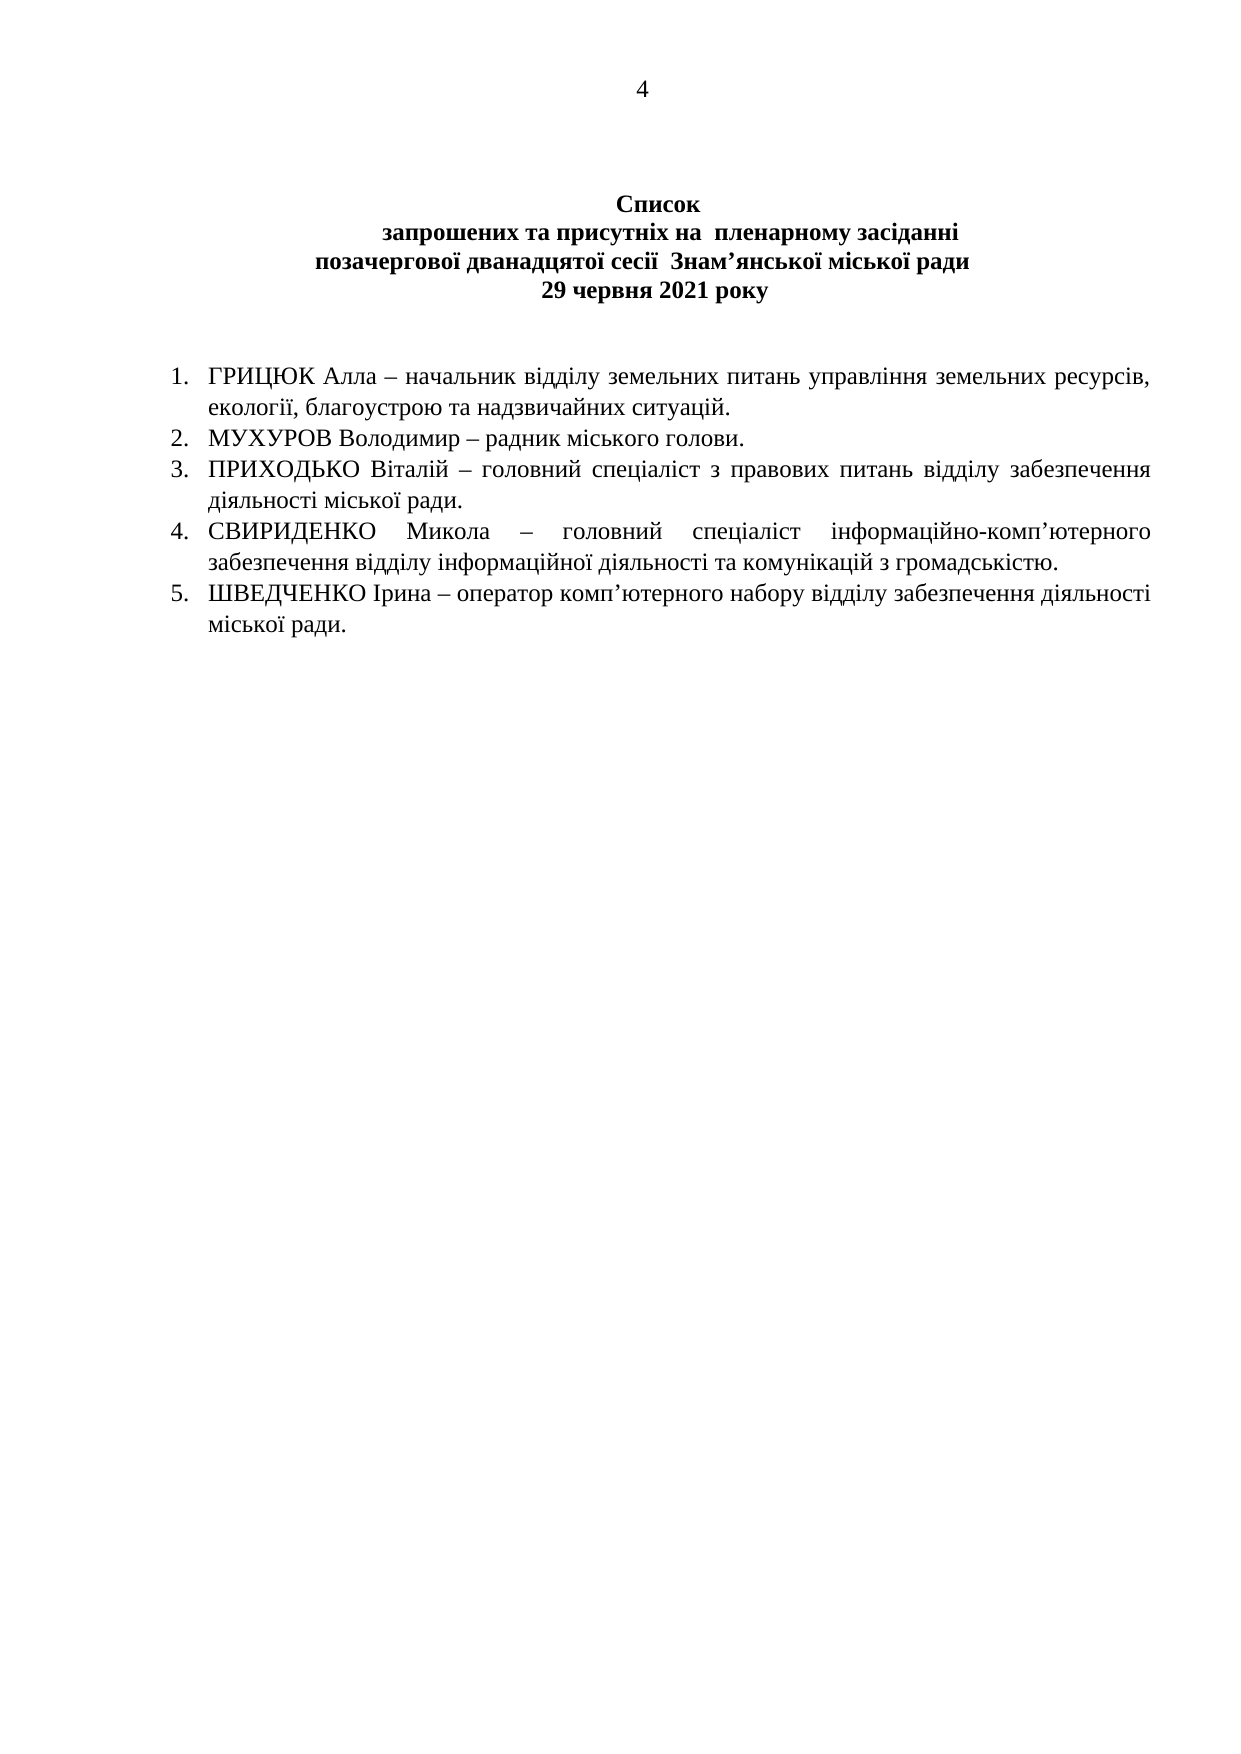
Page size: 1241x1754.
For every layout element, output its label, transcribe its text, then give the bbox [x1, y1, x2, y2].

text Список [133, 189, 1152, 217]
text запрошених та присутніх на пленарному засіданні [133, 217, 1152, 246]
list СВИРИДЕНКО Микола – головний спеціаліст інформаційно-комп’ютерного забезпечення відділу інформаційної діяльності та комунікацій з громадськістю. [170, 516, 1152, 576]
list ШВЕДЧЕНКО Ірина – оператор комп’ютерного набору відділу забезпечення діяльності міської ради. [170, 578, 1152, 638]
text позачергової дванадцятої сесії Знам’янської міської ради [133, 246, 1152, 275]
list ГРИЦЮК Алла – начальник відділу земельних питань управління земельних ресурсів, екології, благоустрою та надзвичайних ситуацій. [170, 361, 1152, 421]
text 29 червня 2021 року [133, 275, 1152, 304]
list ПРИХОДЬКО Віталій – головний спеціаліст з правових питань відділу забезпечення діяльності міської ради. [170, 454, 1152, 514]
list МУХУРОВ Володимир – радник міського голови. [170, 423, 1152, 452]
